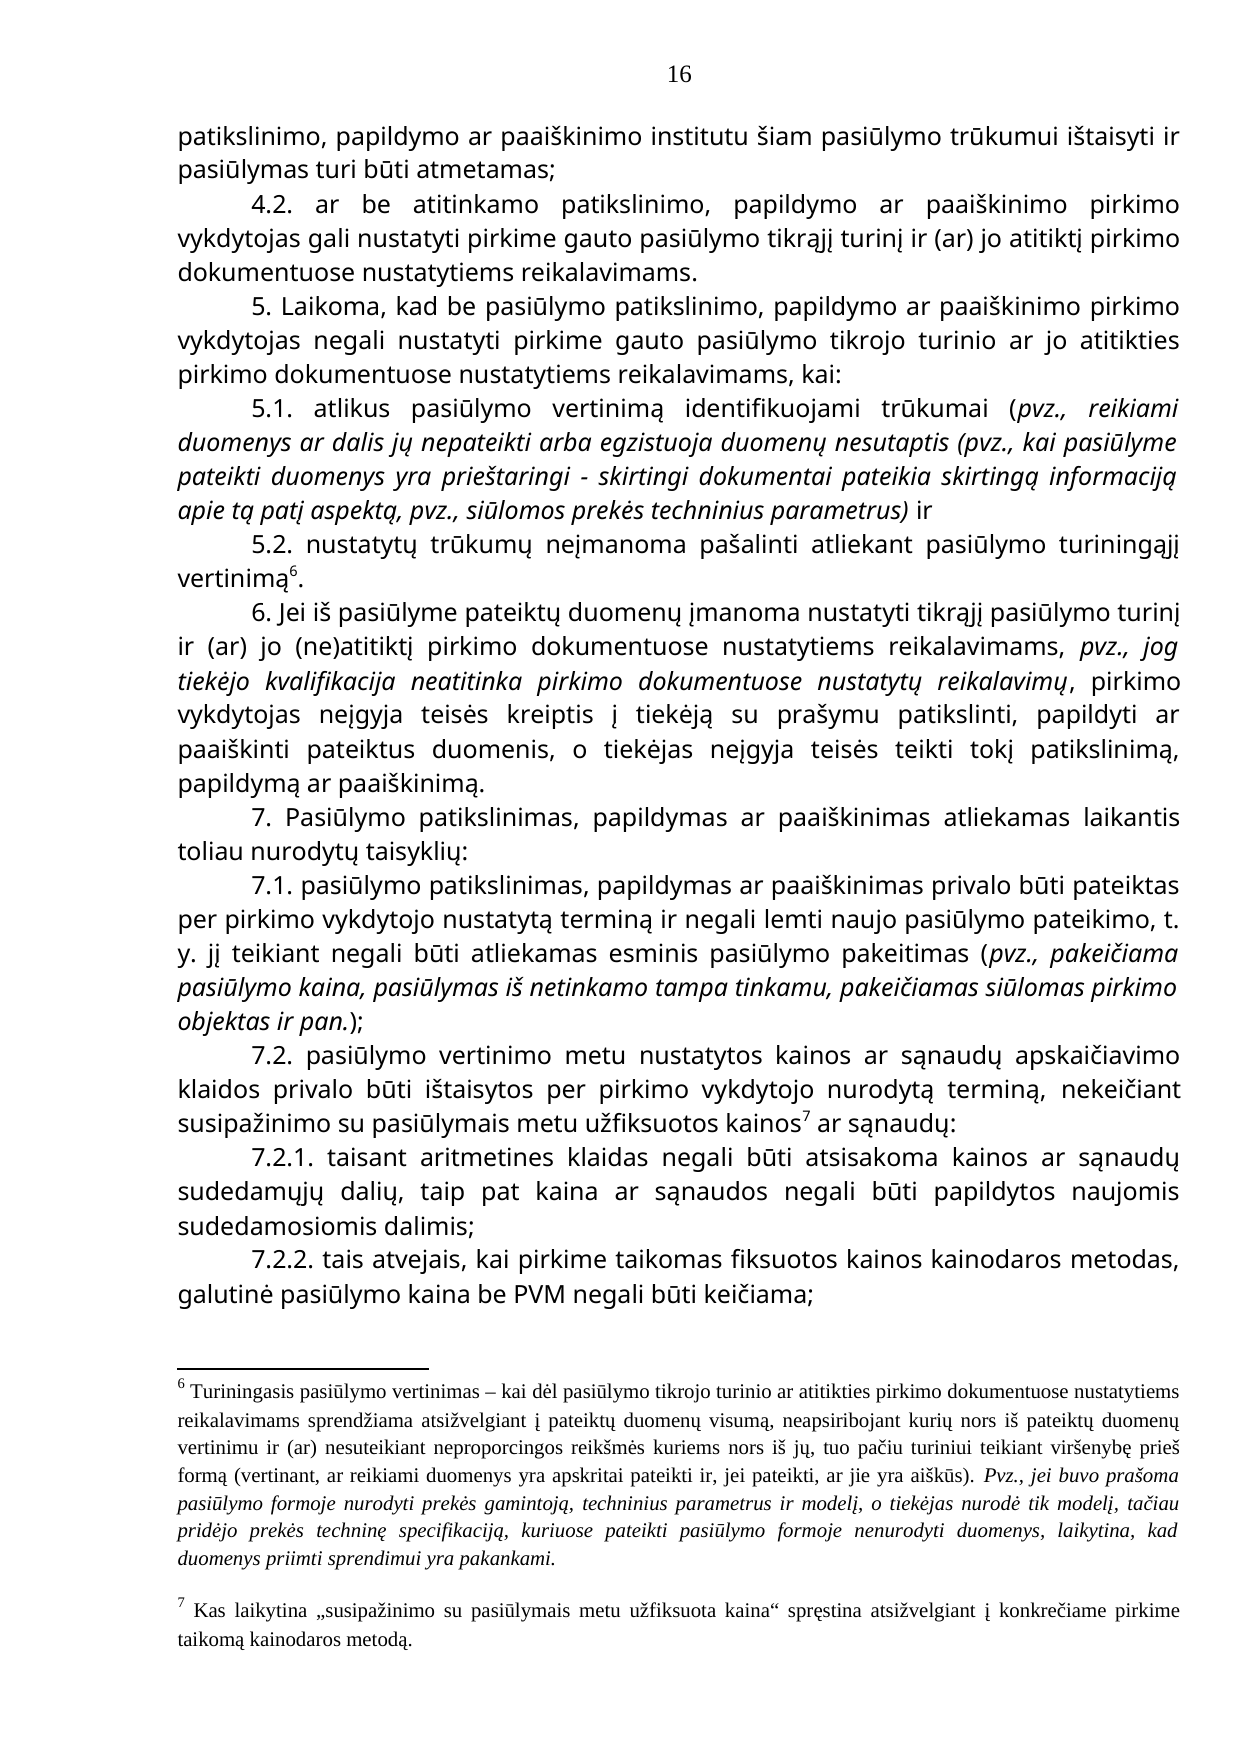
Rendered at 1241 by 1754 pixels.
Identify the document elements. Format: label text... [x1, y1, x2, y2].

text 6. Jei iš pasiūlyme pateiktų duomenų įmanoma nustatyti tikrąjį pasiūlymo turinį ir (ar) jo (ne)atitiktį pirkimo dokumentuose nustatytiems reikalavimams, pvz., jog tiekėjo kvalifikacija neatitinka pirkimo dokumentuose nustatytų reikalavimų, pirkimo vykdytojas neįgyja teisės kreiptis į tiekėją su prašymu patikslinti, papildyti ar paaiškinti pateiktus duomenis, o tiekėjas neįgyja teisės teikti tokį patikslinimą, papildymą ar paaiškinimą. [177, 595, 1181, 799]
text 4.2. ar be atitinkamo patikslinimo, papildymo ar paaiškinimo pirkimo vykdytojas gali nustatyti pirkime gauto pasiūlymo tikrąjį turinį ir (ar) jo atitiktį pirkimo dokumentuose nustatytiems reikalavimams. [177, 186, 1181, 288]
text 7.2.1. taisant aritmetines klaidas negali būti atsisakoma kainos ar sąnaudų sudedamųjų dalių, taip pat kaina ar sąnaudos negali būti papildytos naujomis sudedamosiomis dalimis; [177, 1140, 1181, 1242]
text 7.2.2. tais atvejais, kai pirkime taikomas fiksuotos kainos kainodaros metodas, galutinė pasiūlymo kaina be PVM negali būti keičiama; [177, 1242, 1181, 1310]
text 5.2. nustatytų trūkumų neįmanoma pašalinti atliekant pasiūlymo turiningąjį vertinimą. [177, 527, 1181, 595]
text 5.1. atlikus pasiūlymo vertinimą identifikuojami trūkumai (pvz., reikiami duomenys ar dalis jų nepateikti arba egzistuoja duomenų nesutaptis (pvz., kai pasiūlyme pateikti duomenys yra prieštaringi - skirtingi dokumentai pateikia skirtingą informaciją apie tą patį aspektą, pvz., siūlomos prekės techninius parametrus) ir [177, 391, 1181, 527]
text 5. Laikoma, kad be pasiūlymo patikslinimo, papildymo ar paaiškinimo pirkimo vykdytojas negali nustatyti pirkime gauto pasiūlymo tikrojo turinio ar jo atitikties pirkimo dokumentuose nustatytiems reikalavimams, kai: [177, 288, 1181, 391]
text 7.2. pasiūlymo vertinimo metu nustatytos kainos ar sąnaudų apskaičiavimo klaidos privalo būti ištaisytos per pirkimo vykdytojo nurodytą terminą, nekeičiant susipažinimo su pasiūlymais metu užfiksuotos kainos ar sąnaudų: [177, 1038, 1181, 1140]
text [177, 118, 1181, 186]
text 7. Pasiūlymo patikslinimas, papildymas ar paaiškinimas atliekamas laikantis toliau nurodytų taisyklių: [177, 799, 1181, 867]
text 7.1. pasiūlymo patikslinimas, papildymas ar paaiškinimas privalo būti pateiktas per pirkimo vykdytojo nustatytą terminą ir negali lemti naujo pasiūlymo pateikimo, t. y. jį teikiant negali būti atliekamas esminis pasiūlymo pakeitimas (pvz., pakeičiama pasiūlymo kaina, pasiūlymas iš netinkamo tampa tinkamu, pakeičiamas siūlomas pirkimo objektas ir pan.); [177, 867, 1181, 1038]
